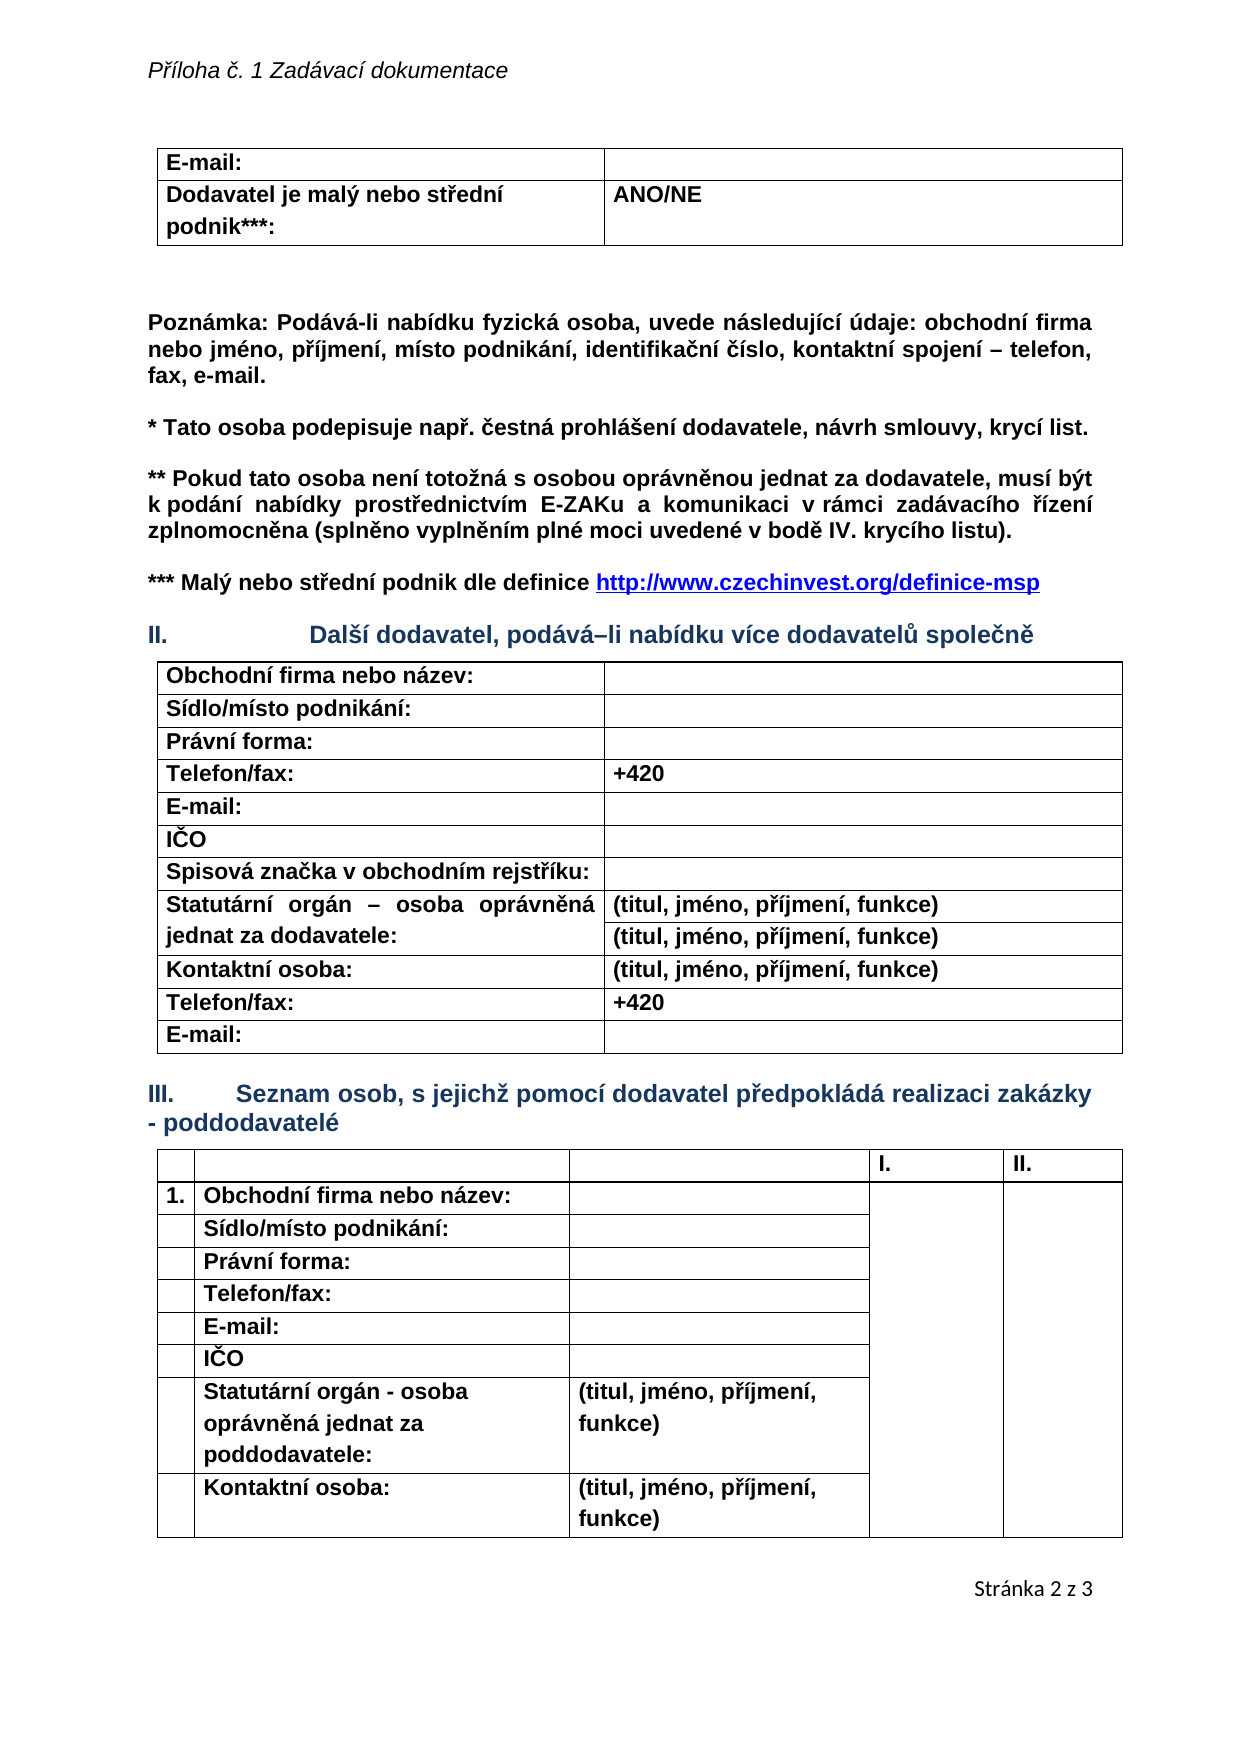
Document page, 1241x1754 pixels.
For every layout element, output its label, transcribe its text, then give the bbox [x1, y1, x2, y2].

table_cell [570, 1248, 869, 1279]
table_cell Sídlo/místo podnikání: [158, 695, 604, 727]
table_cell [158, 1474, 194, 1537]
table_cell [570, 1183, 869, 1214]
table_cell Dodavatel je malý nebo střední podnik***: [158, 181, 604, 244]
table_cell E-mail: [158, 1021, 604, 1053]
table_cell [605, 858, 1122, 890]
text Poznámka: Podává-li nabídku fyzická osoba, uvede následující údaje: obchodní firma nebo jméno, příjmení, místo podnikání, identifikační číslo, kontaktní spojení – telefon, fax, e-mail. [148, 309, 1093, 388]
table_cell [570, 1215, 869, 1247]
table_cell (titul, jméno, příjmení, funkce) [605, 891, 1122, 922]
table_cell [570, 1345, 869, 1377]
table_cell ANO/NE [605, 181, 1122, 244]
text * Tato osoba podepisuje např. čestná prohlášení dodavatele, návrh smlouvy, krycí list. [148, 413, 1093, 440]
table_cell +420 [605, 989, 1122, 1020]
table_cell [158, 1378, 194, 1473]
text *** Malý nebo střední podnik dle definice http://www.czechinvest.org/definice-msp [148, 569, 1093, 595]
table_cell [605, 1021, 1122, 1053]
table_cell IČO [158, 826, 604, 857]
table_cell Telefon/fax: [195, 1280, 569, 1312]
table_cell [605, 793, 1122, 824]
table_cell Právní forma: [158, 728, 604, 759]
table_cell [605, 695, 1122, 727]
table_header I. [870, 1150, 1003, 1181]
table_cell Obchodní firma nebo název: [195, 1183, 569, 1214]
table_header [195, 1150, 569, 1181]
table_cell [570, 1313, 869, 1344]
table_cell IČO [195, 1345, 569, 1377]
table_cell [605, 728, 1122, 759]
table_cell [158, 1345, 194, 1377]
table_cell Kontaktní osoba: [195, 1474, 569, 1537]
table_cell Statutární orgán – osoba oprávněná jednat za dodavatele: [158, 891, 604, 955]
table_cell Kontaktní osoba: [158, 956, 604, 987]
table_cell [158, 1313, 194, 1344]
table_cell [1004, 1183, 1122, 1537]
text ** Pokud tato osoba není totožná s osobou oprávněnou jednat za dodavatele, musí být k podání nabídky prostřednictvím E-ZAKu a komunikaci v rámci zadávacího řízení zplnomocněna (splněno vyplněním plné moci uvedené v bodě IV. krycího listu). [148, 465, 1093, 544]
table_cell Telefon/fax: [158, 760, 604, 792]
table_cell E-mail: [158, 149, 604, 180]
table_cell [158, 1280, 194, 1312]
table_cell E-mail: [195, 1313, 569, 1344]
table_header [570, 1150, 869, 1181]
table_header [605, 663, 1122, 694]
table_header II. [1004, 1150, 1122, 1181]
table_header [158, 1150, 194, 1181]
table_cell [570, 1280, 869, 1312]
table_cell [158, 1248, 194, 1279]
table_cell Statutární orgán - osoba oprávněná jednat za poddodavatele: [195, 1378, 569, 1473]
table_cell +420 [605, 760, 1122, 792]
table_cell [605, 149, 1122, 180]
table_cell Spisová značka v obchodním rejstříku: [158, 858, 604, 890]
table_cell (titul, jméno, příjmení, funkce) [605, 956, 1122, 987]
table_cell (titul, jméno, příjmení, funkce) [605, 923, 1122, 955]
table_cell 1. [158, 1183, 194, 1214]
subtitle Další dodavatel, podává–li nabídku více dodavatelů společně [148, 620, 1093, 649]
table_header Obchodní firma nebo název: [158, 663, 604, 694]
table_cell Právní forma: [195, 1248, 569, 1279]
table_cell Telefon/fax: [158, 989, 604, 1020]
table_cell (titul, jméno, příjmení, funkce) [570, 1474, 869, 1537]
table_cell [605, 826, 1122, 857]
table_cell (titul, jméno, příjmení, funkce) [570, 1378, 869, 1473]
table_cell E-mail: [158, 793, 604, 824]
table_cell [158, 1215, 194, 1247]
table_cell [870, 1183, 1003, 1537]
table_cell Sídlo/místo podnikání: [195, 1215, 569, 1247]
subtitle Seznam osob, s jejichž pomocí dodavatel předpokládá realizaci zakázky - poddodavatelé [148, 1079, 1093, 1136]
